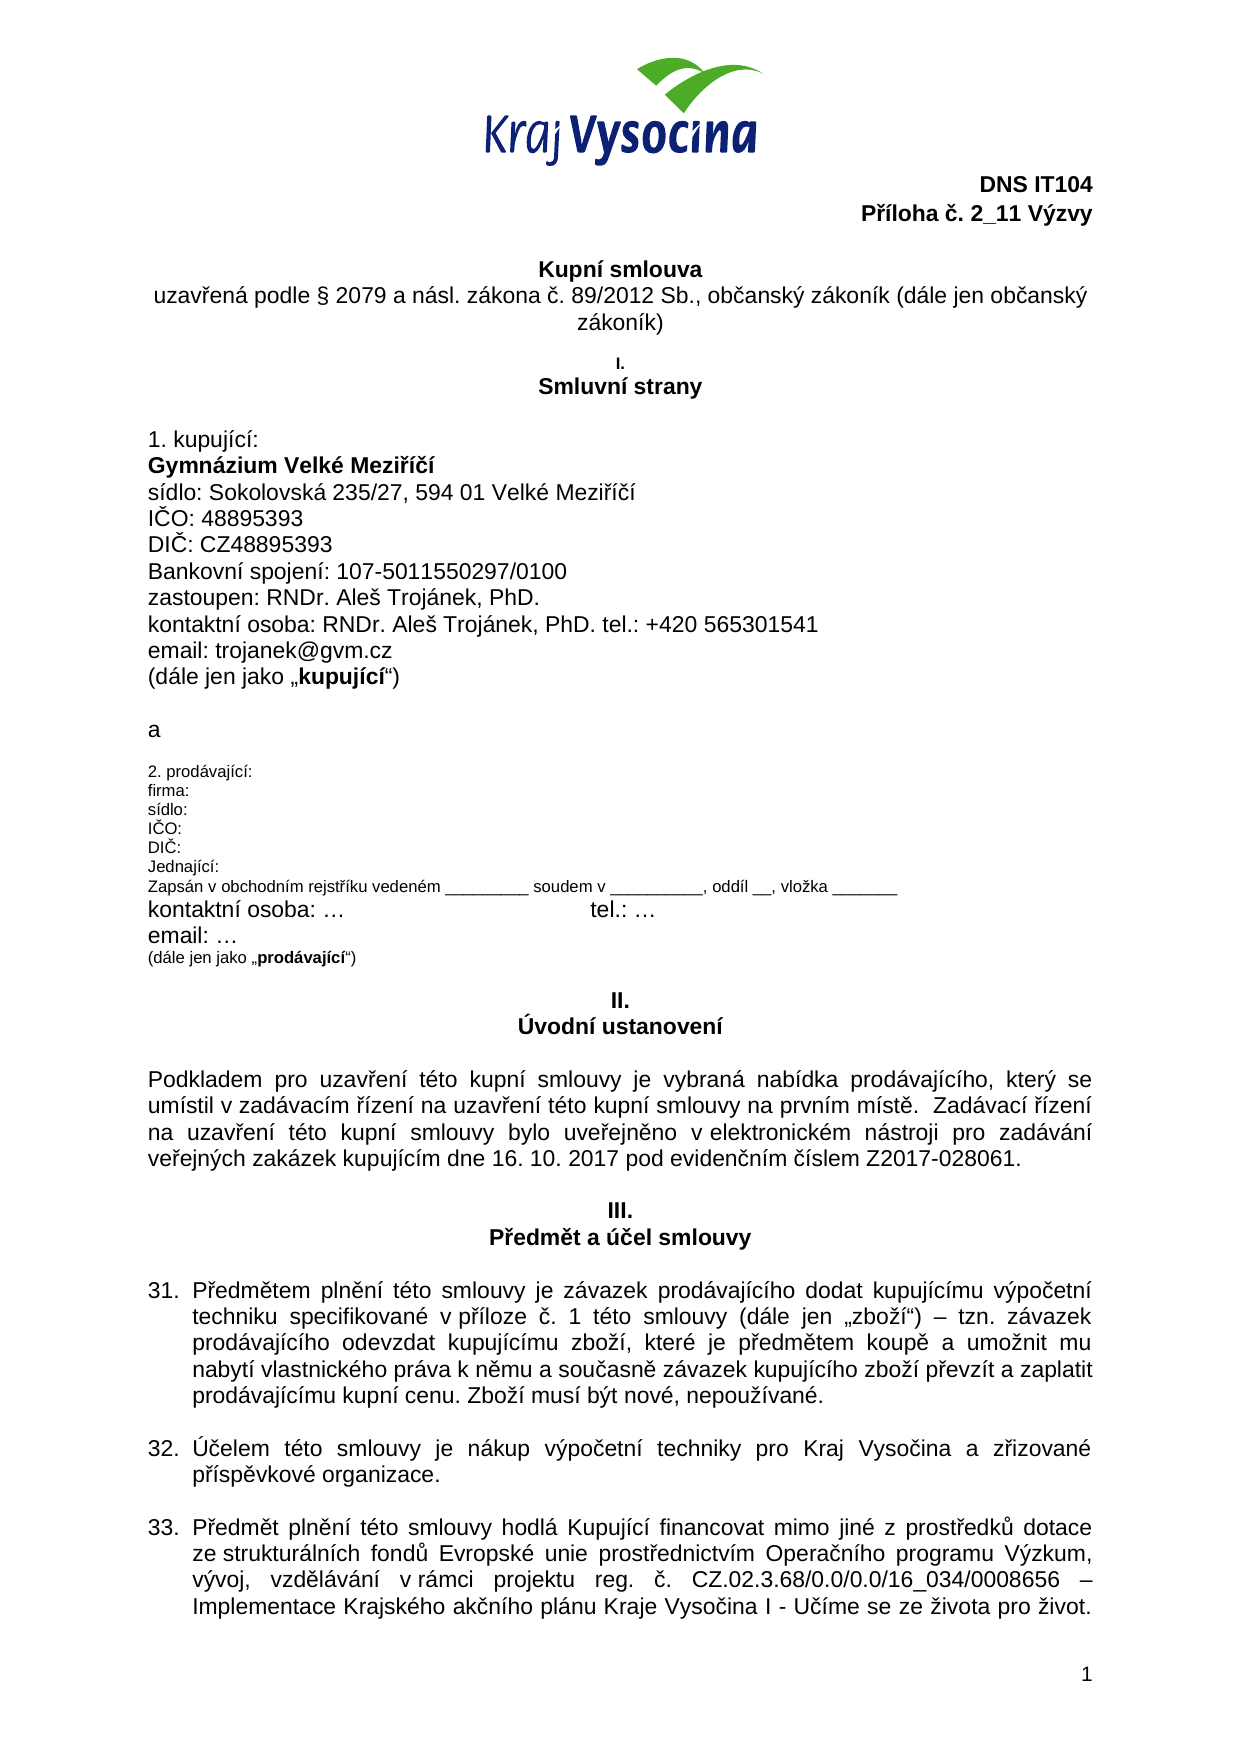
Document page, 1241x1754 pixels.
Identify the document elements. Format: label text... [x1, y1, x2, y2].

list IČO: [148, 819, 1092, 838]
text a [148, 716, 1092, 742]
text zastoupen: RNDr. Aleš Trojánek, PhD. [148, 584, 1092, 611]
text (dále jen jako „kupující“) [148, 663, 1092, 689]
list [148, 1514, 1092, 1619]
text 1. kupující: [148, 426, 1092, 452]
text Příloha č. 2_11 Výzvy [148, 198, 1092, 227]
text kontaktní osoba: RNDr. Aleš Trojánek, PhD. tel.: +420 565301541 [148, 611, 1092, 637]
list Jednající: Zapsán v obchodním rejstříku vedeném _________ soudem v __________, oddíl __, vložka _______ [148, 857, 1092, 896]
list Předmětem plnění této smlouvy je závazek prodávajícího dodat kupujícímu výpočetní techniku specifikované v příloze č. 1 této smlouvy (dále jen „zboží“) – tzn. závazek prodávajícího odevzdat kupujícímu zboží, které je předmětem koupě a umožnit mu nabytí vlastnického práva k němu a současně závazek kupujícího zboží převzít a zaplatit prodávajícímu kupní cenu. Zboží musí být nové, nepoužívané. [148, 1277, 1092, 1408]
text II. [148, 987, 1092, 1013]
list Účelem této smlouvy je nákup výpočetní techniky pro Kraj Vysočina a zřizované příspěvkové organizace. [148, 1435, 1092, 1487]
text uzavřená podle § násl. zákona č. 89/2012 Sb., občanský zákoník (dále jen občanský zákoník) [148, 282, 1092, 335]
text DNS IT104 [148, 168, 1092, 198]
list DIČ: [148, 838, 1092, 857]
list firma: [148, 781, 1092, 800]
text Bankovní spojení: 107-5011550297/0100 [148, 558, 1092, 584]
text Kupní smlouva [148, 256, 1092, 282]
text Úvodní ustanovení [148, 1013, 1092, 1039]
text IČO: 48895393 [148, 505, 1092, 531]
text DIČ: CZ48895393 [148, 531, 1092, 558]
list (dále jen jako „prodávající“) [148, 948, 1092, 967]
text kontaktní osoba: … tel.: … [148, 896, 1092, 922]
text email: trojanek@gvm.cz [148, 637, 1092, 663]
text Gymnázium Velké Meziříčí [148, 452, 1092, 479]
list sídlo: [148, 800, 1092, 819]
text Smluvní strany [148, 373, 1092, 400]
text III. [148, 1197, 1092, 1224]
list I. [148, 354, 1092, 373]
text email: … [148, 922, 1092, 948]
text Podkladem pro uzavření této kupní smlouvy je vybraná nabídka prodávajícího, který se umístil v zadávacím řízení na uzavření této kupní smlouvy na prvním místě. Zadávací řízení na uzavření této kupní smlouvy bylo uveřejněno v elektronickém nástroji pro zadávání veřejných zakázek kupujícím dne 16. 10. 2017 pod evidenčním číslem Z2017-028061. [148, 1066, 1092, 1171]
text Předmět a účel smlouvy [148, 1224, 1092, 1250]
list 2. prodávající: [148, 761, 1092, 781]
text sídlo: Sokolovská 235/27, 594 01 Velké Meziříčí [148, 479, 1092, 505]
